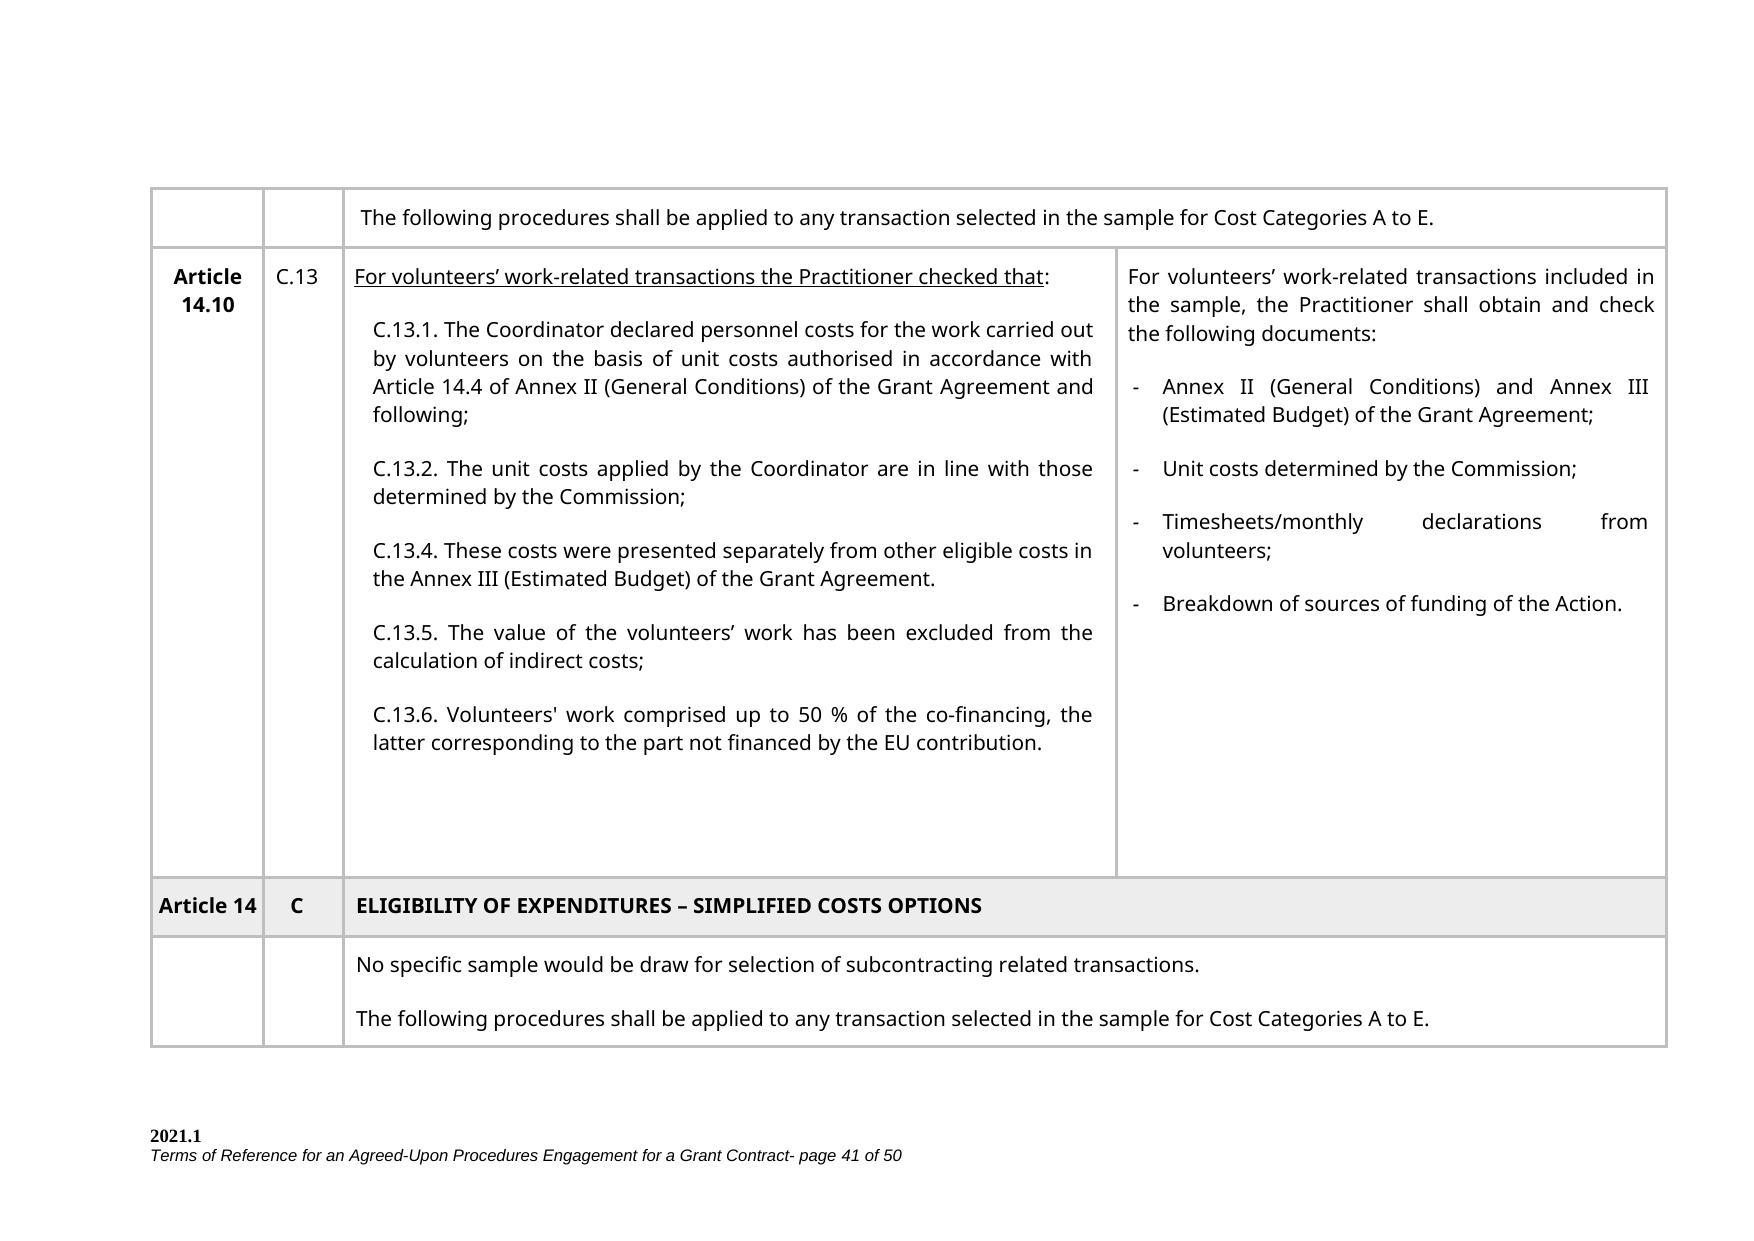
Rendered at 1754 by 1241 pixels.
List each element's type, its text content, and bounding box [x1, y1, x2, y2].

table_cell [265, 938, 342, 1045]
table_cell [345, 190, 1665, 246]
table_cell Article 14 [153, 879, 262, 935]
table_cell For volunteers’ work-related transactions the Practitioner checked that: C.13.1. The Coordinator declared personnel costs for the work carried out by volunteers on the basis of unit costs authorised in accordance with Article 14.4 of Annex II (General Conditions) of the Grant Agreement and following; C.13.2. The unit costs applied by the Coordinator are in line with those determined by the Commission; C.13.4. These costs were presented separately from other eligible costs in the Annex III (Estimated Budget) of the Grant Agreement. C.13.5. The value of the volunteers’ work has been excluded from the calculation of indirect costs; C.13.6. Volunteers' work comprised up to 50 % of the co-financing, the latter corresponding to the part not financed by the EU contribution. [345, 249, 1115, 876]
table_cell [265, 190, 342, 246]
table_cell ELIGIBILITY OF EXPENDITURES – SIMPLIFIED COSTS OPTIONS [345, 879, 1665, 935]
table_cell Article 14.10 [153, 249, 262, 876]
table_cell C.13 [265, 249, 342, 876]
table_cell C [265, 879, 342, 935]
table_cell For volunteers’ work-related transactions included in the sample, the Practitioner shall obtain and check the following documents: Annex II (General Conditions) and Annex III (Estimated Budget) of the Grant Agreement; Unit costs determined by the Commission; Timesheets/monthly declarations from volunteers; Breakdown of sources of funding of the Action. [1118, 249, 1665, 876]
table_cell [153, 938, 262, 1045]
table_cell [153, 190, 262, 246]
